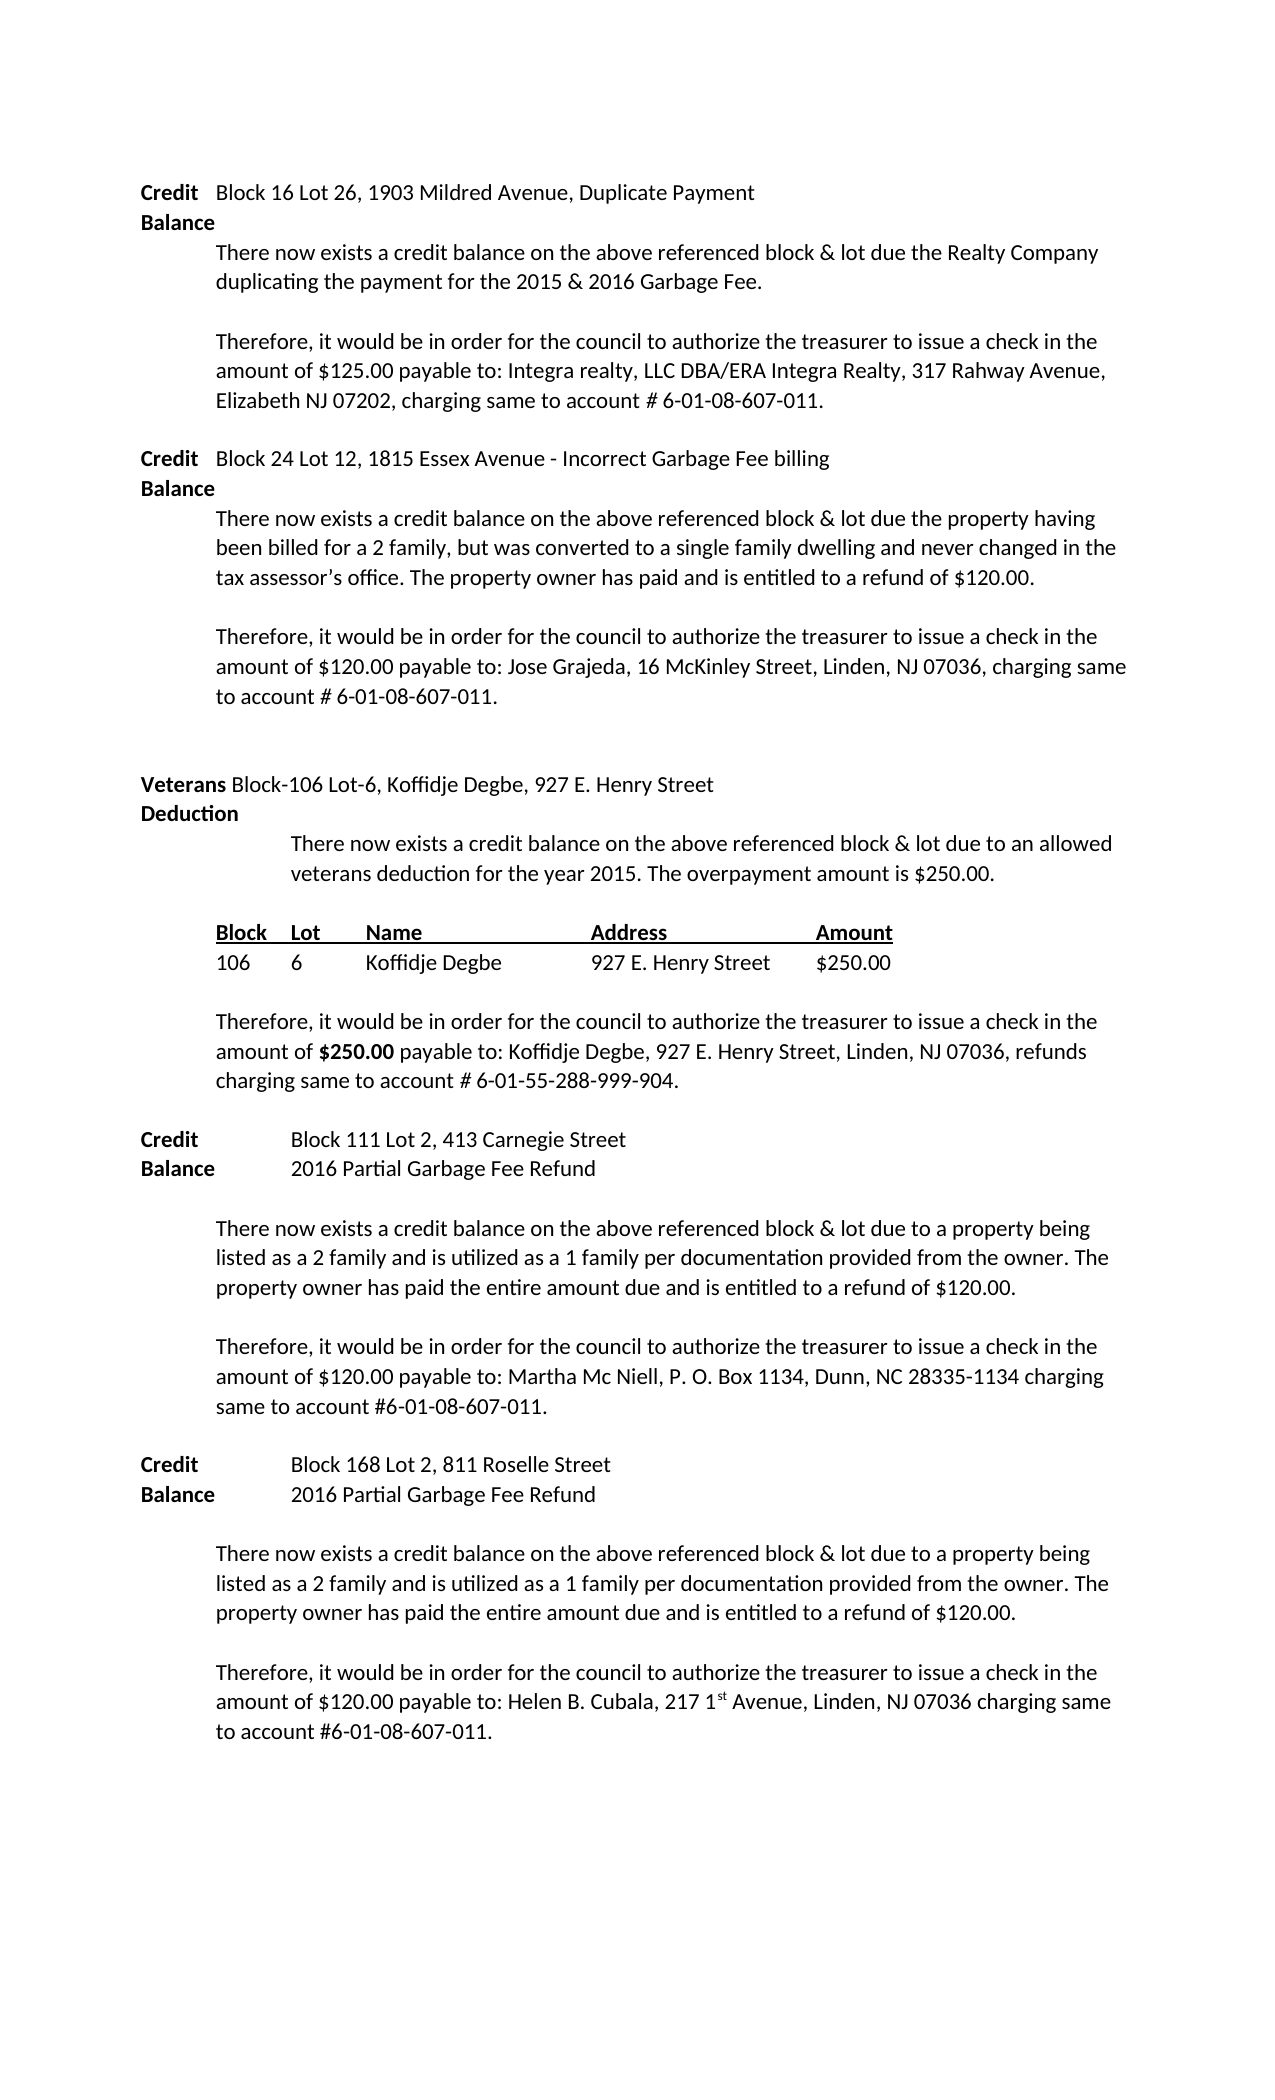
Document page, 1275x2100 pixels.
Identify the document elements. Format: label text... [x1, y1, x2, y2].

text Balance [141, 208, 1134, 236]
text Therefore, it would be in order for the council to authorize the treasurer to issue a check in the amount of $120.00 payable to: Martha Mc Niell, P. O. Box 1134, Dunn, NC 28335-1134 charging same to account #6-01-08-607-011. [216, 1332, 1134, 1420]
text 106 6 Koffidje Degbe 927 E. Henry Street $250.00 [141, 948, 1134, 976]
text There now exists a credit balance on the above referenced block & lot due to an allowed veterans deduction for the year 2015. The overpayment amount is $250.00. [291, 829, 1134, 887]
text Therefore, it would be in order for the council to authorize the treasurer to issue a check in the amount of $120.00 payable to: Helen B. Cubala, 217 1st Avenue, Linden, NJ 07036 charging same to account #6-01-08-607-011. [216, 1658, 1134, 1745]
text Credit Block 24 Lot 12, 1815 Essex Avenue - Incorrect Garbage Fee billing [141, 444, 1134, 472]
text Block Lot Name Address Amount [141, 918, 1134, 946]
text Deduction [141, 799, 1134, 827]
text Veterans Block-106 Lot-6, Koffidje Degbe, 927 E. Henry Street [141, 770, 1134, 798]
text There now exists a credit balance on the above referenced block & lot due the Realty Company duplicating the payment for the 2015 & 2016 Garbage Fee. [216, 238, 1134, 296]
text Credit Block 16 Lot 26, 1903 Mildred Avenue, Duplicate Payment [141, 178, 1134, 206]
text Balance 2016 Partial Garbage Fee Refund [141, 1154, 1134, 1182]
text Credit Block 111 Lot 2, 413 Carnegie Street [141, 1125, 1134, 1153]
text There now exists a credit balance on the above referenced block & lot due the property having been billed for a 2 family, but was converted to a single family dwelling and never changed in the tax assessor’s office. The property owner has paid and is entitled to a refund of $120.00. [216, 504, 1134, 591]
text Balance 2016 Partial Garbage Fee Refund [141, 1480, 1134, 1508]
text Therefore, it would be in order for the council to authorize the treasurer to issue a check in the amount of $120.00 payable to: Jose Grajeda, 16 McKinley Street, Linden, NJ 07036, charging same to account # 6-01-08-607-011. [216, 622, 1134, 710]
text Therefore, it would be in order for the council to authorize the treasurer to issue a check in the amount of $125.00 payable to: Integra realty, LLC DBA/ERA Integra Realty, 317 Rahway Avenue, Elizabeth NJ 07202, charging same to account # 6-01-08-607-011. [216, 327, 1134, 414]
text Credit Block 168 Lot 2, 811 Roselle Street [141, 1450, 1134, 1478]
text Balance [141, 474, 1134, 502]
text Therefore, it would be in order for the council to authorize the treasurer to issue a check in the amount of $250.00 payable to: Koffidje Degbe, 927 E. Henry Street, Linden, NJ 07036, refunds charging same to account # 6-01-55-288-999-904. [216, 1007, 1134, 1094]
